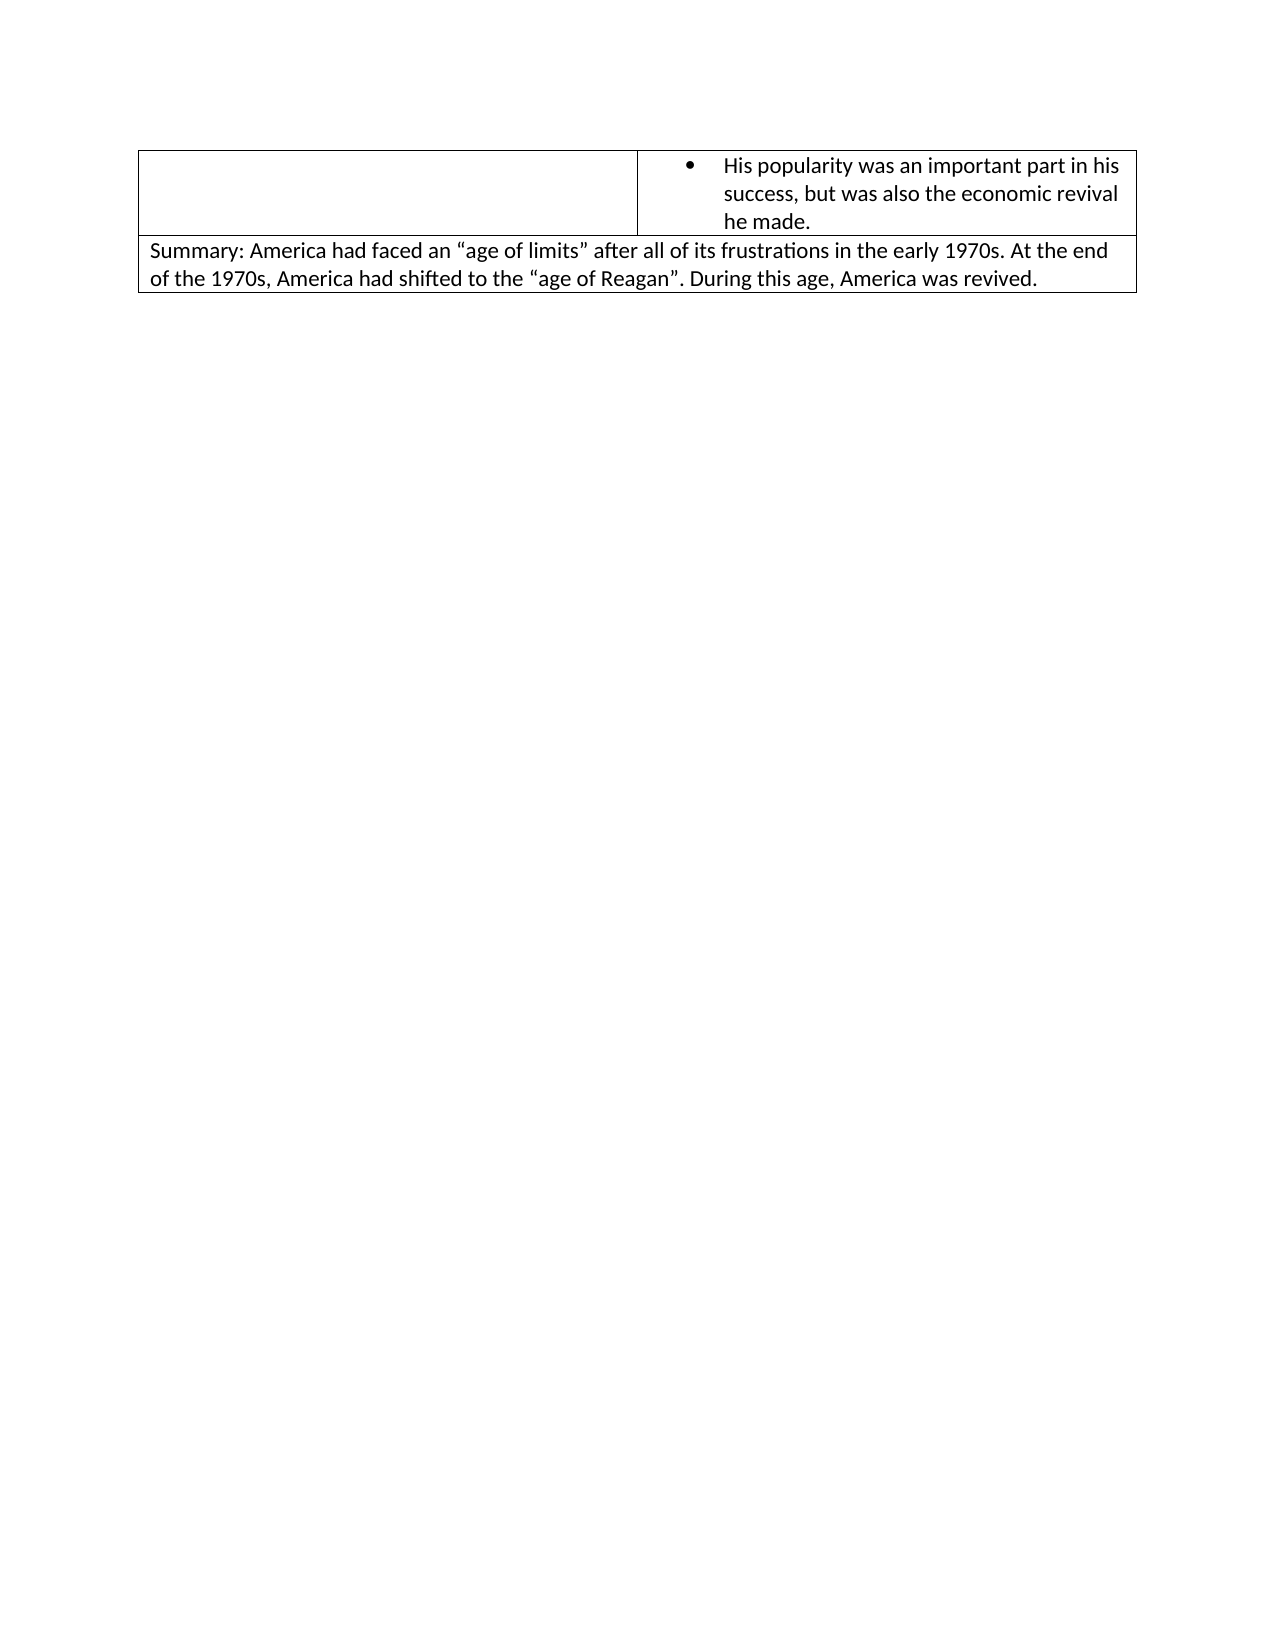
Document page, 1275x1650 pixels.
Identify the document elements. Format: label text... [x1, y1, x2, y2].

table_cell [638, 151, 1136, 235]
table_cell Summary: America had faced an “age of limits” after all of its frustrations in the early 1970s. At the end of the 1970s, America had shifted to the “age of Reagan”. During this age, America was revived. [139, 236, 1136, 292]
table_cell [139, 151, 637, 235]
